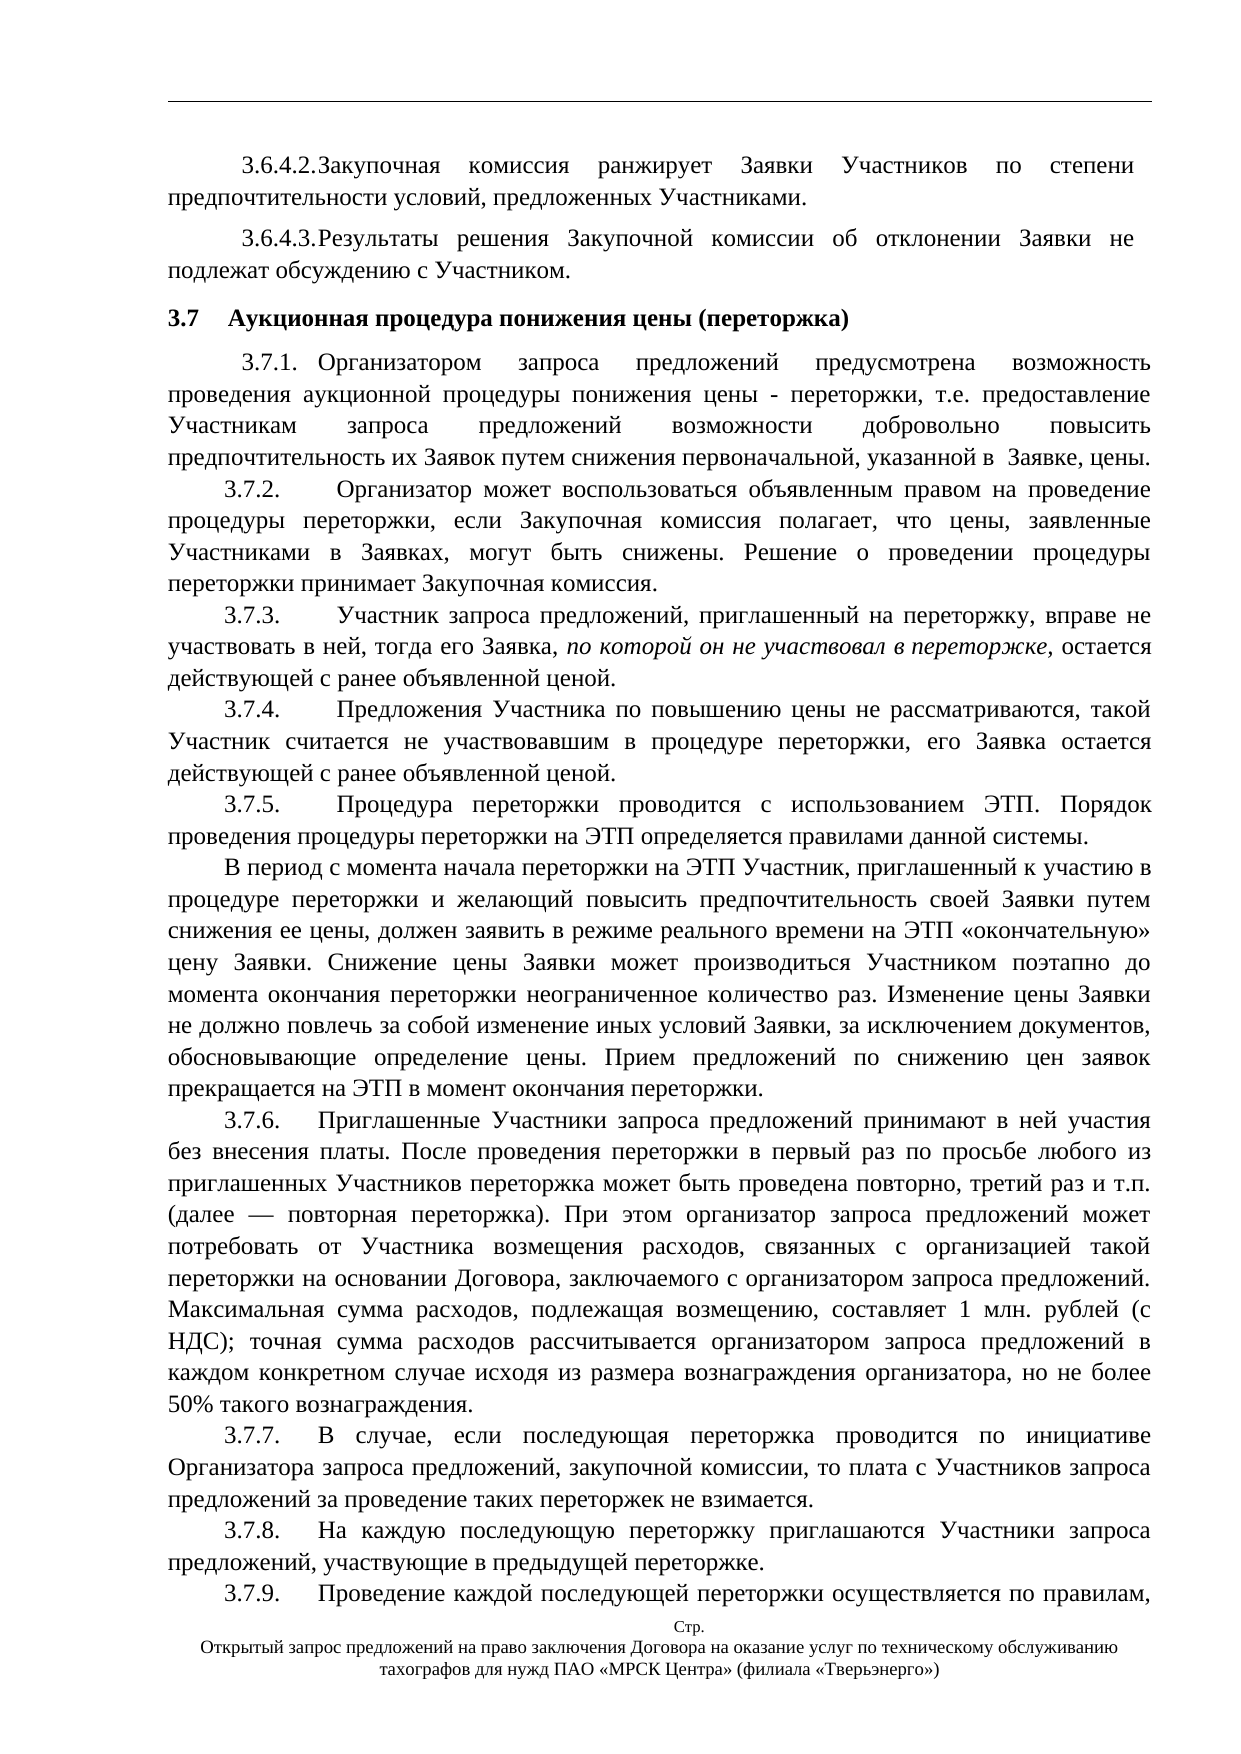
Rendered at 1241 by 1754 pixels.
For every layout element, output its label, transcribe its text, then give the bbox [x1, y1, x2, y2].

list В случае, если последующая переторжка проводится по инициативе Организатора запроса предложений, закупочной комиссии, то плата с Участников запроса предложений за проведение таких переторжек не взимается. [168, 1421, 1152, 1512]
list Приглашенные Участники запроса предложений принимают в ней участия без внесения платы. После проведения переторжки в первый раз по просьбе любого из приглашенных Участников переторжка может быть проведена повторно, третий раз и т.п. (далее — повторная переторжка). При этом организатор запроса предложений может потребовать от Участника возмещения расходов, связанных с организацией такой переторжки на основании Договора, заключаемого с организатором запроса предложений. Максимальная сумма расходов, подлежащая возмещению, составляет 1 млн. рублей (с НДС); точная сумма расходов рассчитывается организатором запроса предложений в каждом конкретном случае исходя из размера вознаграждения организатора, но не более 50% такого вознаграждения. [168, 1105, 1152, 1418]
list Процедура переторжки проводится с использованием ЭТП. Порядок проведения процедуры переторжки на ЭТП определяется правилами данной системы. [168, 789, 1152, 849]
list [168, 1578, 1152, 1607]
list Организатор может воспользоваться объявленным правом на проведение процедуры переторжки, если Закупочная комиссия полагает, что цены, заявленные Участниками в Заявках, могут быть снижены. Решение о проведении процедуры переторжки принимает Закупочная комиссия. [168, 474, 1152, 597]
list Предложения Участника по повышению цены не рассматриваются, такой Участник считается не участвовавшим в процедуре переторжки, его Заявка остается действующей с ранее объявленной ценой. [168, 694, 1152, 786]
list Участник запроса предложений, приглашенный на переторжку, вправе не участвовать в ней, тогда его Заявка, по которой он не участвовал в переторжке, остается действующей с ранее объявленной ценой. [168, 600, 1152, 692]
list Организатором запроса предложений предусмотрена возможность проведения аукционной процедуры понижения цены - переторжки, т.е. предоставление Участникам запроса предложений возможности добровольно повысить предпочтительность их Заявок путем снижения первоначальной, указанной в Заявке, цены. [168, 347, 1152, 471]
list На каждую последующую переторжку приглашаются Участники запроса предложений, участвующие в предыдущей переторжке. [168, 1515, 1152, 1576]
list Закупочная комиссия ранжирует Заявки Участников по степени предпочтительности условий, предложенных Участниками. [168, 150, 1135, 210]
list Результаты решения Закупочной комиссии об отклонении Заявки не подлежат обсуждению с Участником. [168, 223, 1135, 284]
text В период с момента начала переторжки на ЭТП Участник, приглашенный к участию в процедуре переторжки и желающий повысить предпочтительность своей Заявки путем снижения ее цены, должен заявить в режиме реального времени на ЭТП «окончательную» цену Заявки. Снижение цены Заявки может производиться Участником поэтапно до момента окончания переторжки неограниченное количество раз. Изменение цены Заявки не должно повлечь за собой изменение иных условий Заявки, за исключением документов, обосновывающие определение цены. Прием предложений по снижению цен заявок прекращается на ЭТП в момент окончания переторжки. [168, 852, 1152, 1102]
subtitle Аукционная процедура понижения цены (переторжка) [168, 303, 1152, 332]
